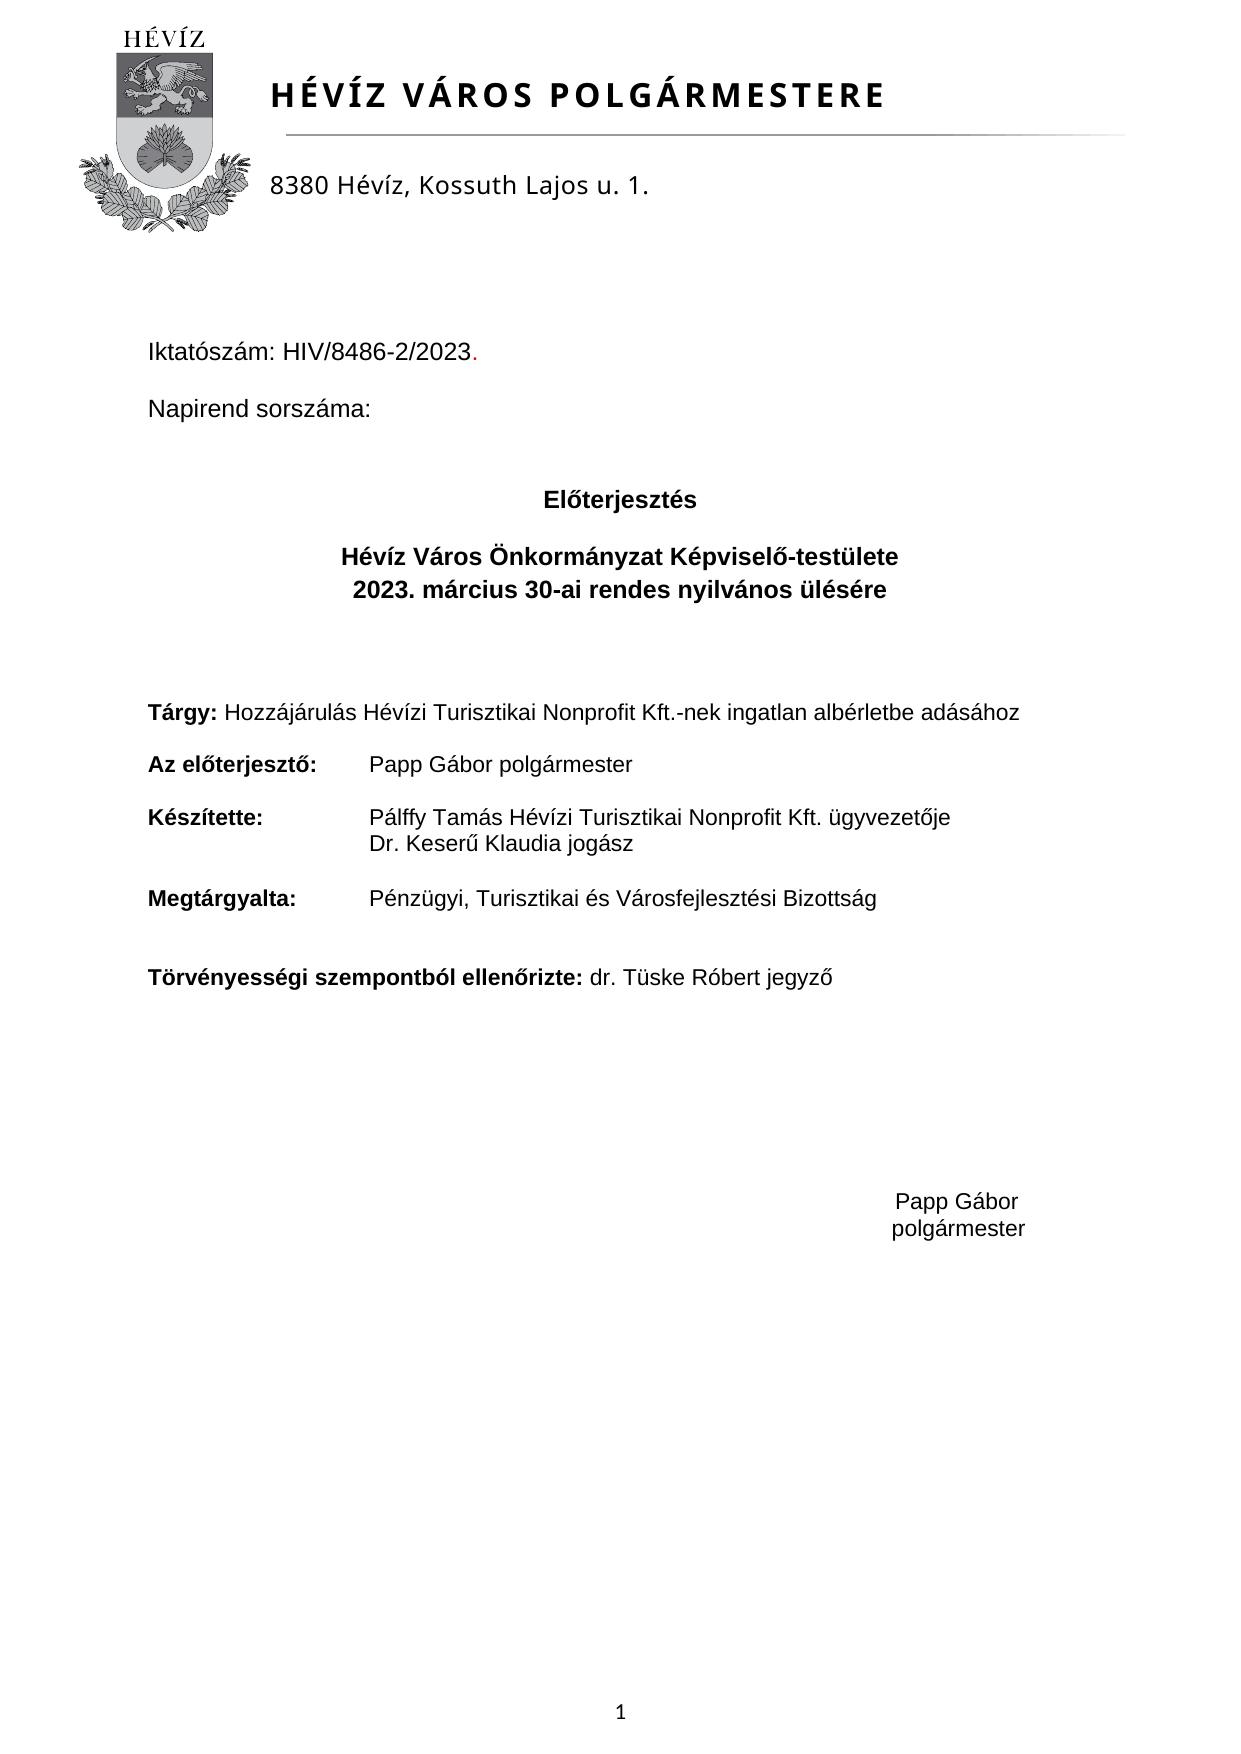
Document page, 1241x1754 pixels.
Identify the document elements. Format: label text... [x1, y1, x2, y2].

text Napirend sorszáma: [148, 394, 1093, 423]
text Az előterjesztő: Papp Gábor polgármester [148, 751, 1093, 778]
text Előterjesztés [148, 484, 1093, 513]
text Tárgy: Hozzájárulás Hévízi Turisztikai Nonprofit Kft.-nek ingatlan albérletbe adásához [148, 699, 1093, 725]
text 8380 Hévíz, Kossuth Lajos u. 1. [148, 168, 217, 202]
text Dr. Keserű Klaudia jogász [369, 830, 1093, 857]
text Hévíz Város Önkormányzat Képviselő-testülete [148, 542, 1093, 571]
text Megtárgyalta: Pénzügyi, Turisztikai és Városfejlesztési Bizottság [148, 885, 1093, 911]
text Papp Gábor [148, 1188, 1093, 1215]
text Készítette: Pálffy Tamás Hévízi Turisztikai Nonprofit Kft. ügyvezetője [148, 804, 1093, 830]
text HÉVÍZ VÁROS POLGÁRMESTERE [213, 72, 1093, 117]
text polgármester [148, 1215, 1093, 1241]
text 2023. március 30-ai rendes nyilvános ülésére [148, 575, 1093, 604]
text Iktatószám: HIV/8486-2/2023. [148, 337, 1093, 365]
text 8380 Hévíz, Kossuth Lajos u. 1. [227, 168, 1093, 202]
text Törvényességi szempontból ellenőrizte: dr. Tüske Róbert jegyző [148, 964, 1093, 990]
